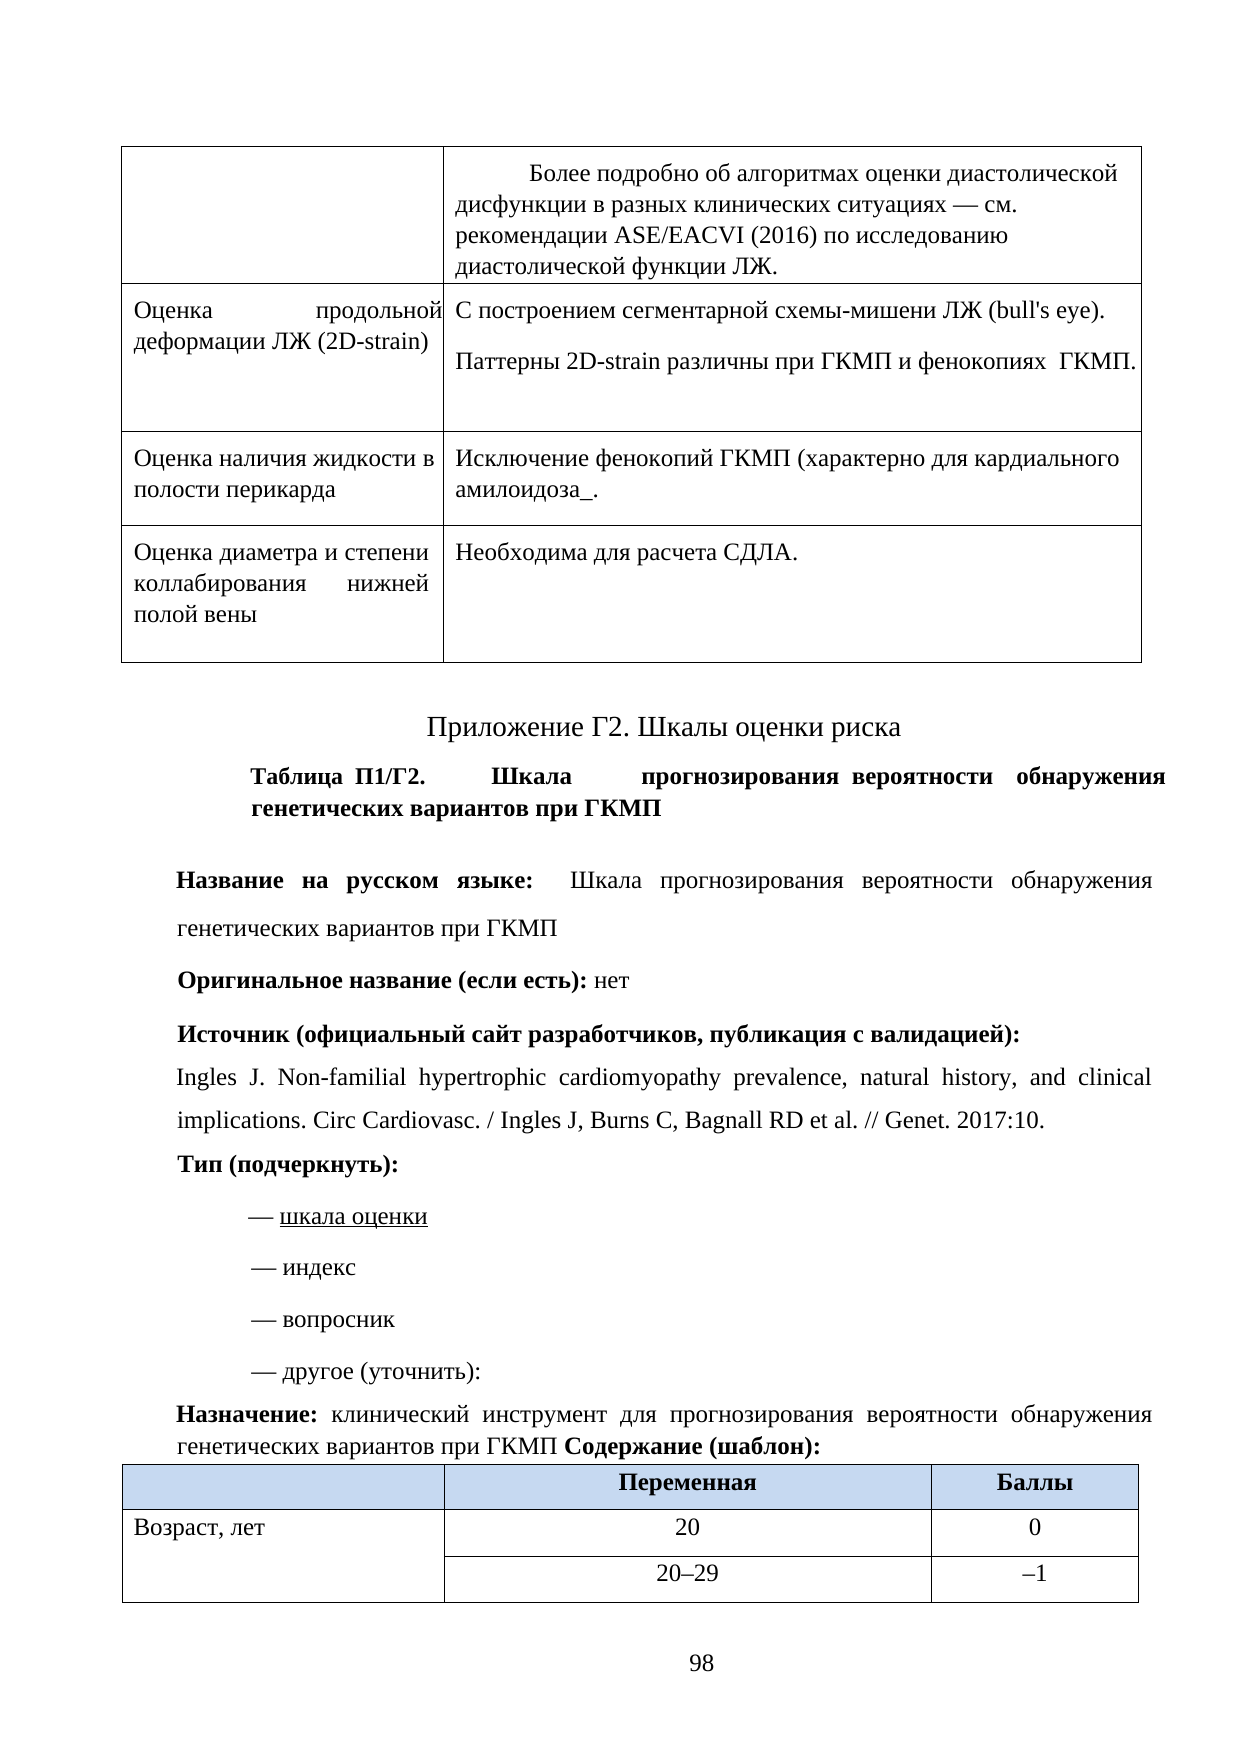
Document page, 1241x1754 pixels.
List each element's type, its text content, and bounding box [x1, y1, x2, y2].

table_cell Оценка наличия жидкости в полости перикарда [122, 432, 443, 524]
subtitle Оригинальное название (если есть): нет [177, 965, 1167, 994]
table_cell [444, 147, 1141, 282]
table_cell 20 [445, 1510, 931, 1556]
text Тип (подчеркнуть): [177, 1149, 1167, 1178]
table_header Баллы [932, 1465, 1138, 1509]
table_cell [122, 147, 443, 282]
table_cell Возраст, лет [123, 1510, 444, 1602]
text — индекс [251, 1252, 1153, 1281]
text Ingles J. Non-familial hypertrophic cardiomyopathy prevalence, natural history, and clinical implications. Circ Cardiovasc. / Ingles J, Burns C, Bagnall RD et al. // Genet. 2017:10. [176, 1062, 1153, 1134]
subtitle Таблица П1/Г2. Шкала прогнозирования вероятности обнаружения генетических вариантов при ГКМП [250, 761, 1167, 821]
text Название на русском языке: Шкала прогнозирования вероятности обнаружения генетических вариантов при ГКМП [176, 865, 1153, 942]
table_cell Исключение фенокопий ГКМП (характерно для кардиального амилоидоза_. [444, 432, 1141, 524]
table_cell Необходима для расчета СДЛА. [444, 526, 1141, 661]
table_header Переменная [445, 1465, 931, 1509]
text Приложение Г2. Шкалы оценки риска [153, 709, 1175, 742]
table_cell Оценка диаметра и степени коллабирования нижней полой вены [122, 526, 443, 661]
text — другое (уточнить): [251, 1356, 1153, 1385]
table_cell Оценка продольной деформации ЛЖ (2D-strain) [122, 284, 443, 431]
text — вопросник [251, 1304, 1153, 1333]
table_cell –1 [932, 1557, 1138, 1602]
table_header [123, 1465, 444, 1509]
text Источник (официальный сайт разработчиков, публикация с валидацией): [177, 1019, 1167, 1047]
table_cell 20–29 [445, 1557, 931, 1602]
text Назначение: клинический инструмент для прогнозирования вероятности обнаружения генетических вариантов при ГКМП Содержание (шаблон): [176, 1399, 1153, 1460]
table_cell 0 [932, 1510, 1138, 1556]
text — шкала оценки [248, 1201, 1182, 1230]
table_cell С построением сегментарной схемы-мишени ЛЖ (bull's eye). Паттерны 2D-strain различны при ГКМП и фенокопиях ГКМП. [444, 284, 1141, 431]
